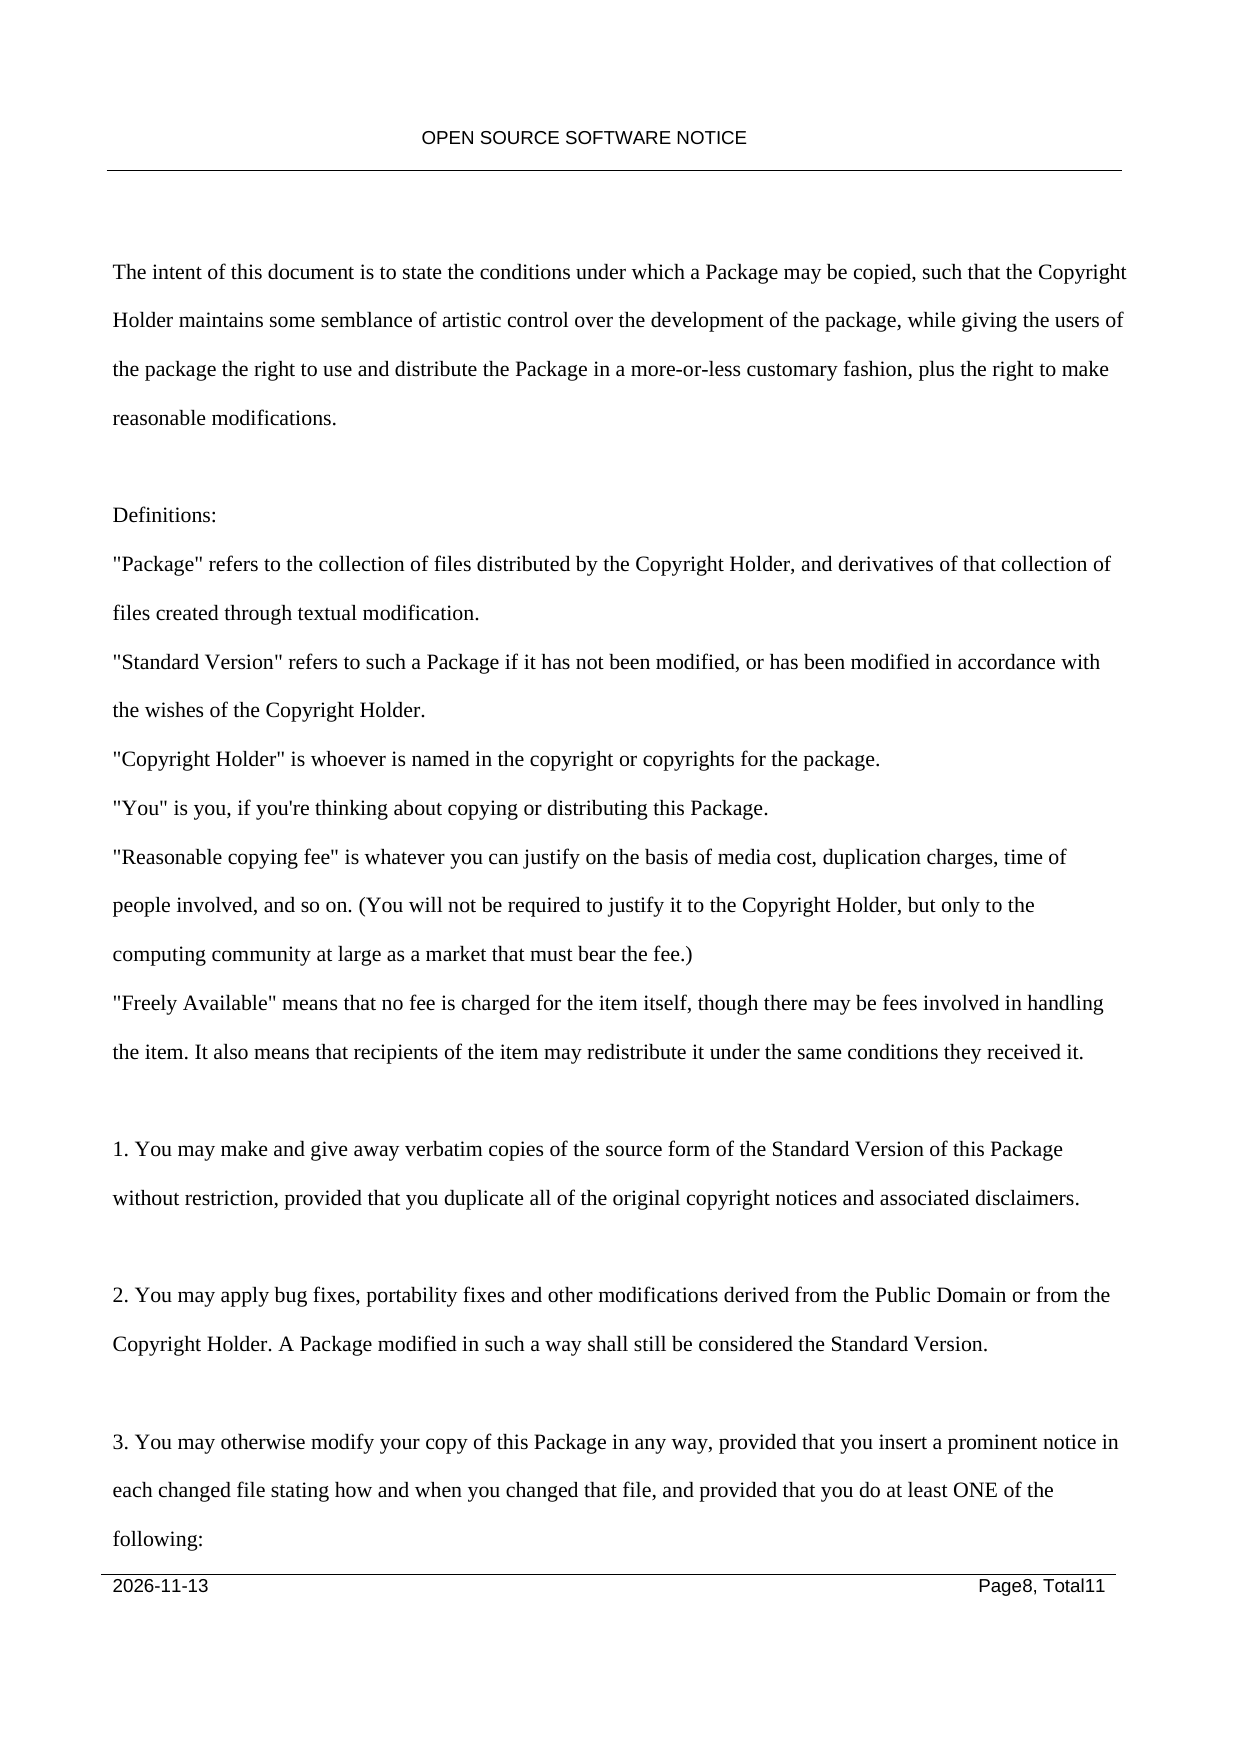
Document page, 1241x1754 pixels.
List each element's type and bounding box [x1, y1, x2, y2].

text [112, 206, 1128, 1555]
